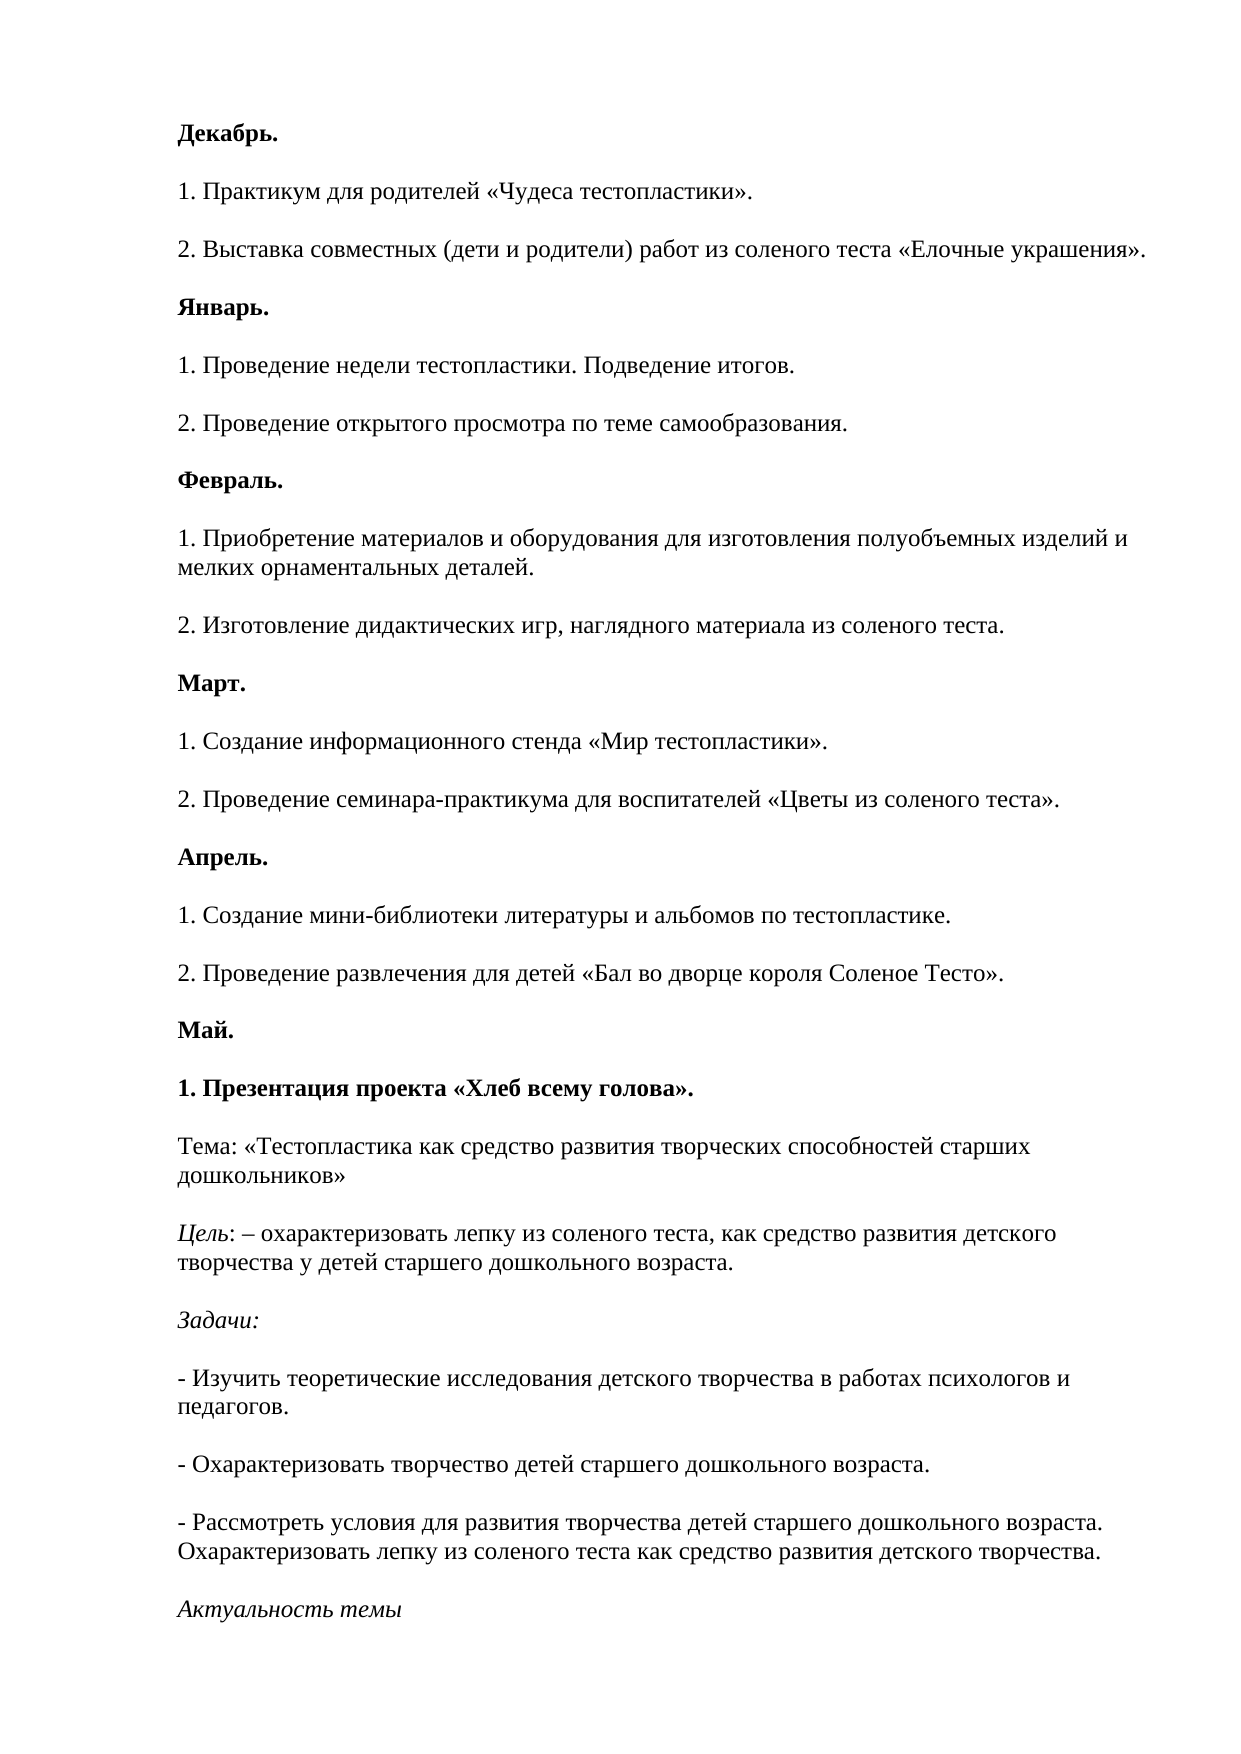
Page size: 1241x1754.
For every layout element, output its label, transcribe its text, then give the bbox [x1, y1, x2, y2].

text Май. [177, 1016, 1152, 1044]
text - Рассмотреть условия для развития творчества детей старшего дошкольного возраста. Охарактеризовать лепку из соленого теста как средство развития детского творчества. [177, 1507, 1152, 1565]
text Цель: – охарактеризовать лепку из соленого теста, как средство развития детского творчества у детей старшего дошкольного возраста. [177, 1218, 1152, 1276]
text 2. Проведение семинара-практикума для воспитателей «Цветы из соленого теста». [177, 784, 1152, 813]
text Апрель. [177, 842, 1152, 871]
text 1. Приобретение материалов и оборудования для изготовления полуобъемных изделий и мелких орнаментальных деталей. [177, 523, 1152, 581]
text Тема: «Тестопластика как средство развития творческих способностей старших дошкольников» [177, 1131, 1152, 1189]
text 2. Проведение открытого просмотра по теме самообразования. [177, 408, 1152, 436]
text - Изучить теоретические исследования детского творчества в работах психологов и педагогов. [177, 1363, 1152, 1420]
text 1. Проведение недели тестопластики. Подведение итогов. [177, 350, 1152, 378]
text Февраль. [177, 466, 1152, 494]
text 2. Проведение развлечения для детей «Бал во дворце короля Соленое Тесто». [177, 958, 1152, 986]
text - Охарактеризовать творчество детей старшего дошкольного возраста. [177, 1449, 1152, 1478]
text 2. Выставка совместных (дети и родители) работ из соленого теста «Елочные украшения». [177, 234, 1152, 263]
text 1. Презентация проекта «Хлеб всему голова». [177, 1073, 1152, 1102]
text 1. Практикум для родителей «Чудеса тестопластики». [177, 176, 1152, 205]
text Актуальность темы [177, 1594, 1152, 1623]
text 2. Изготовление дидактических игр, наглядного материала из соленого теста. [177, 610, 1152, 639]
text Декабрь. [177, 118, 1152, 147]
text Январь. [177, 292, 1152, 321]
text Март. [177, 668, 1152, 697]
text 1. Создание мини-библиотеки литературы и альбомов по тестопластике. [177, 900, 1152, 928]
text Задачи: [177, 1305, 1152, 1333]
text 1. Создание информационного стенда «Мир тестопластики». [177, 726, 1152, 755]
